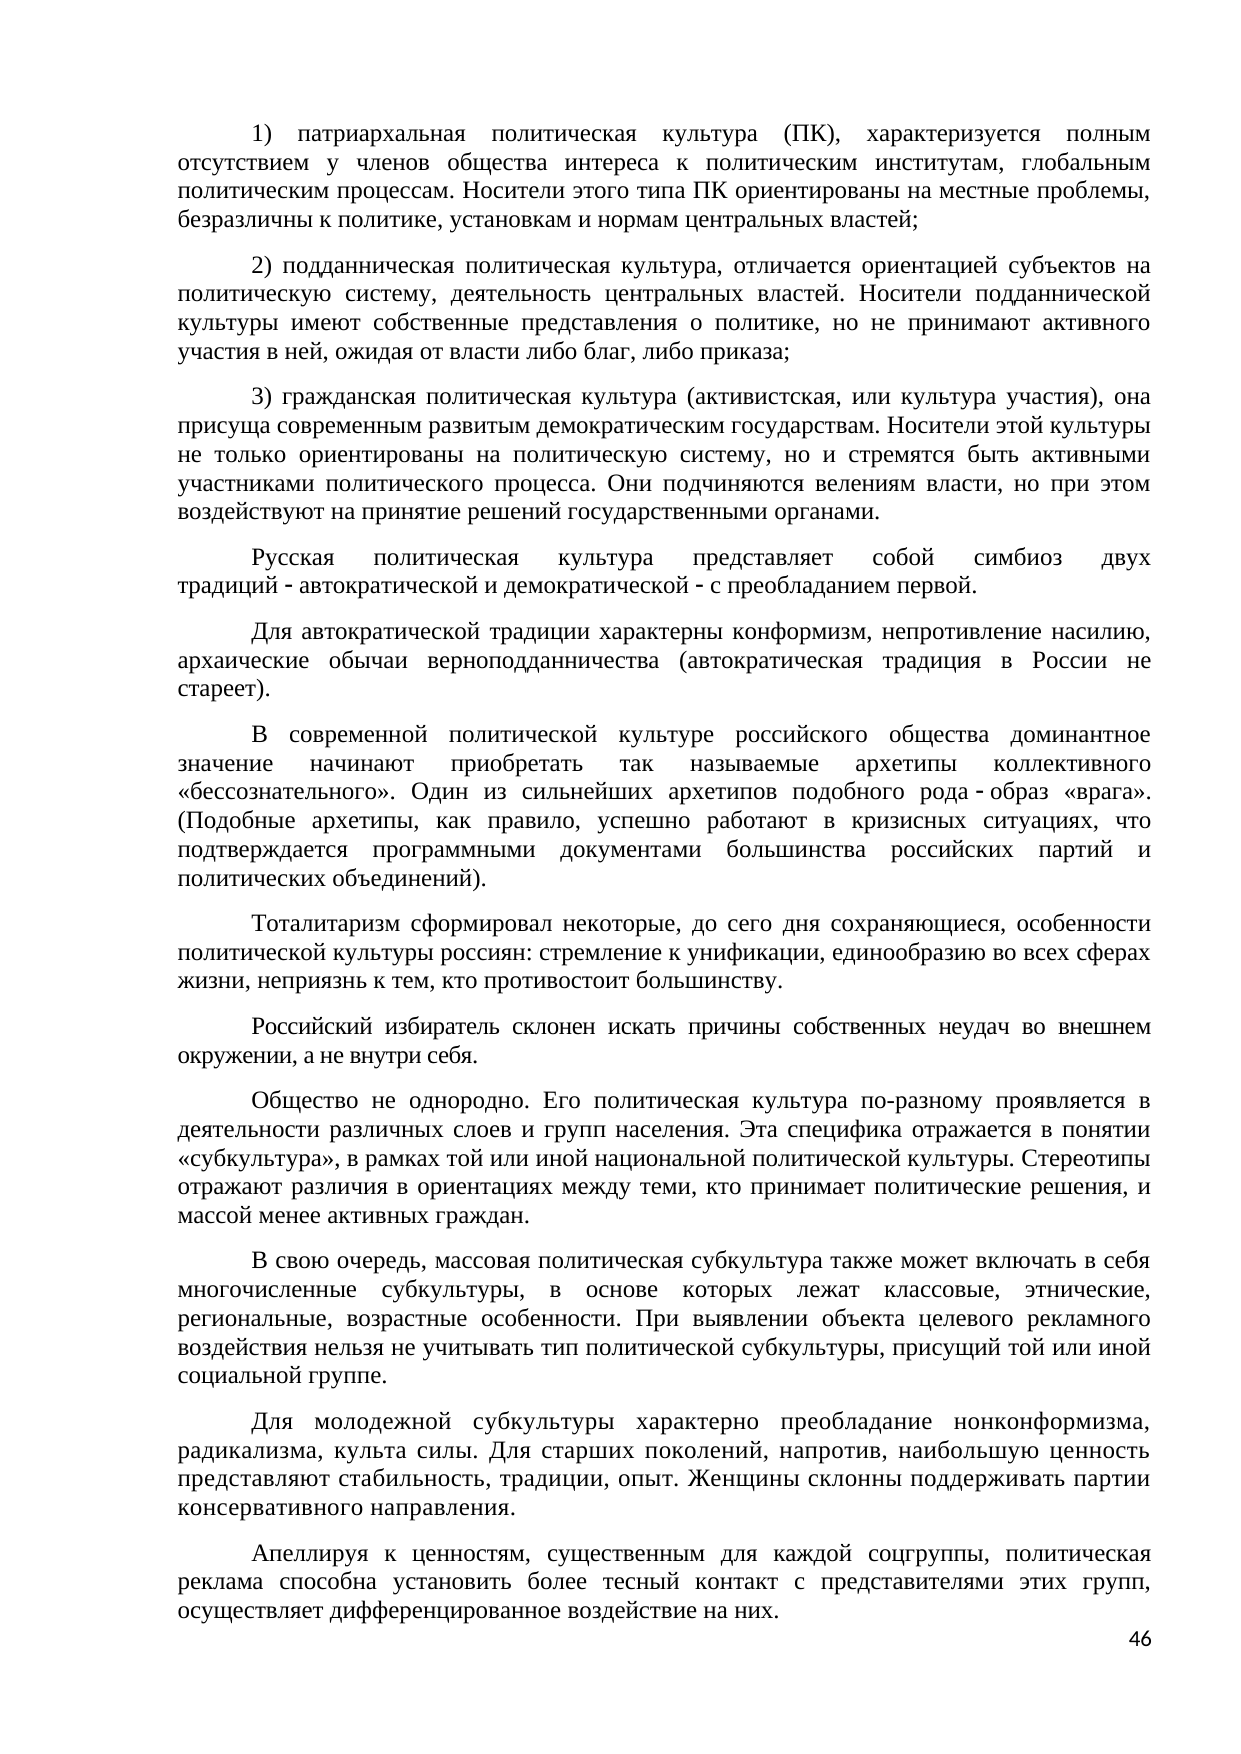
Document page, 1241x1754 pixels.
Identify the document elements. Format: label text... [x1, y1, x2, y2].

text В свою очередь, массовая политическая субкультура также может включать в себя многочисленные субкультуры, в основе которых лежат классовые, этнические, региональные, возрастные особенности. При выявлении объекта целевого рекламного воздействия нельзя не учитывать тип политической субкультуры, присущий той или иной социальной группе. [177, 1246, 1152, 1389]
text Для молодежной субкультуры характерно преобладание нонконформизма, радикализма, культа силы. Для старших поколений, напротив, наибольшую ценность представляют стабильность, традиции, опыт. Женщины склонны поддерживать партии консервативного направления. [177, 1406, 1152, 1521]
text Тоталитаризм сформировал некоторые, до сего дня сохраняющиеся, особенности политической культуры россиян: стремление к унификации, единообразию во всех сферах жизни, неприязнь к тем, кто противостоит большинству. [177, 908, 1152, 994]
text 1) патриархальная политическая культура (ПК), характеризуется полным отсутствием у членов общества интереса к политическим институтам, глобальным политическим процессам. Носители этого типа ПК ориентированы на местные проблемы, безразличны к политике, установкам и нормам центральных властей; [177, 118, 1152, 233]
text Для автократической традиции характерны конформизм, непротивление насилию, архаические обычаи верноподданничества (автократическая традиция в России не стареет). [177, 616, 1152, 702]
text Русская политическая культура представляет собой симбиоз двух традиций автократической и демократической с преобладанием первой. [177, 542, 1152, 599]
text Российский избиратель склонен искать причины собственных неудач во внешнем окружении, а не внутри себя. [177, 1011, 1152, 1068]
text 2) подданническая политическая культура, отличается ориентацией субъектов на политическую систему, деятельность центральных властей. Носители подданнической культуры имеют собственные представления о политике, но не принимают активного участия в ней, ожидая от власти либо благ, либо приказа; [177, 250, 1152, 365]
text В современной политической культуре российского общества доминантное значение начинают приобретать так называемые архетипы коллективного «бессознательного». Один из сильнейших архетипов подобного рода образ «врага». (Подобные архетипы, как правило, успешно работают в кризисных ситуациях, что подтверждается программными документами большинства российских партий и политических объединений). [177, 719, 1152, 891]
text Апеллируя к ценностям, существенным для каждой соцгруппы, политическая реклама способна установить более тесный контакт с представителями этих групп, осуществляет дифференцированное воздействие на них. [177, 1538, 1152, 1624]
text Общество не однородно. Его политическая культура по-разному проявляется в деятельности различных слоев и групп населения. Эта специфика отражается в понятии «субкультура», в рамках той или иной национальной политической культуры. Стереотипы отражают различия в ориентациях между теми, кто принимает политические решения, и массой менее активных граждан. [177, 1085, 1152, 1229]
text 3) гражданская политическая культура (активистская, или культура участия), она присуща современным развитым демократическим государствам. Носители этой культуры не только ориентированы на политическую систему, но и стремятся быть активными участниками политического процесса. Они подчиняются велениям власти, но при этом воздействуют на принятие решений государственными органами. [177, 381, 1152, 525]
